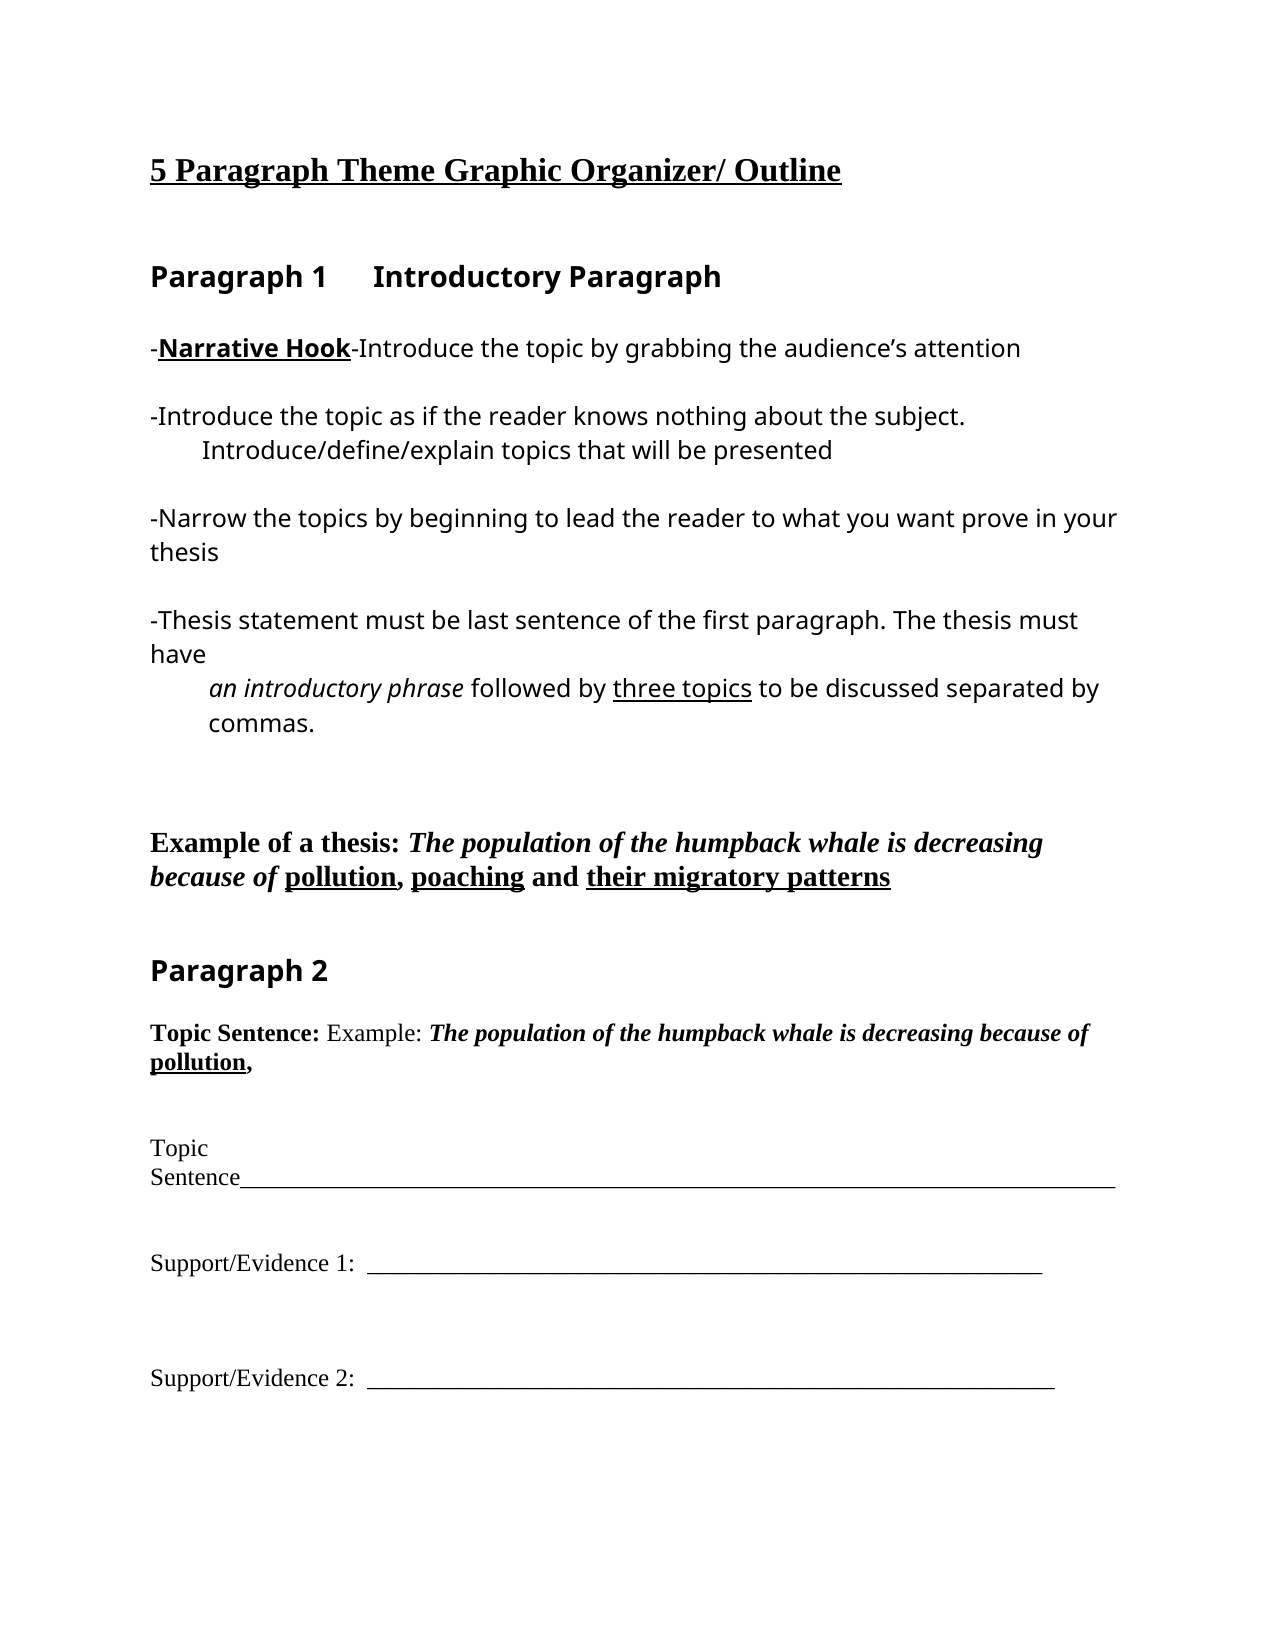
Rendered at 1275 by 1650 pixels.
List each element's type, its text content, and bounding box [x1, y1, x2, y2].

text Support/Evidence 2: _______________________________________________________ [150, 1363, 1125, 1392]
text an introductory phrase followed by three topics to be discussed separated by [150, 671, 1125, 705]
text 5 Paragraph Theme Graphic Organizer/ Outline [150, 150, 1125, 188]
text Topic Sentence: Example: The population of the humpback whale is decreasing because of pollution, [150, 1018, 1125, 1076]
text Example of a thesis: The population of the humpback whale is decreasing because of pollution, poaching and their migratory patterns [150, 826, 1125, 893]
text Introduce/define/explain topics that will be presented [150, 433, 1125, 467]
text Paragraph 1 Introductory Paragraph [150, 257, 1125, 296]
text Paragraph 2 [150, 950, 1125, 990]
text -Thesis statement must be last sentence of the first paragraph. The thesis must have [150, 603, 1125, 671]
text commas. [150, 705, 1125, 739]
text -Narrow the topics by beginning to lead the reader to what you want prove in your thesis [150, 501, 1125, 569]
text Support/Evidence 1: ______________________________________________________ [150, 1248, 1125, 1277]
text -Introduce the topic as if the reader knows nothing about the subject. [150, 399, 1125, 433]
text -Narrative Hook-Introduce the topic by grabbing the audience’s attention [150, 331, 1125, 364]
text Topic Sentence______________________________________________________________________ [150, 1133, 1125, 1191]
